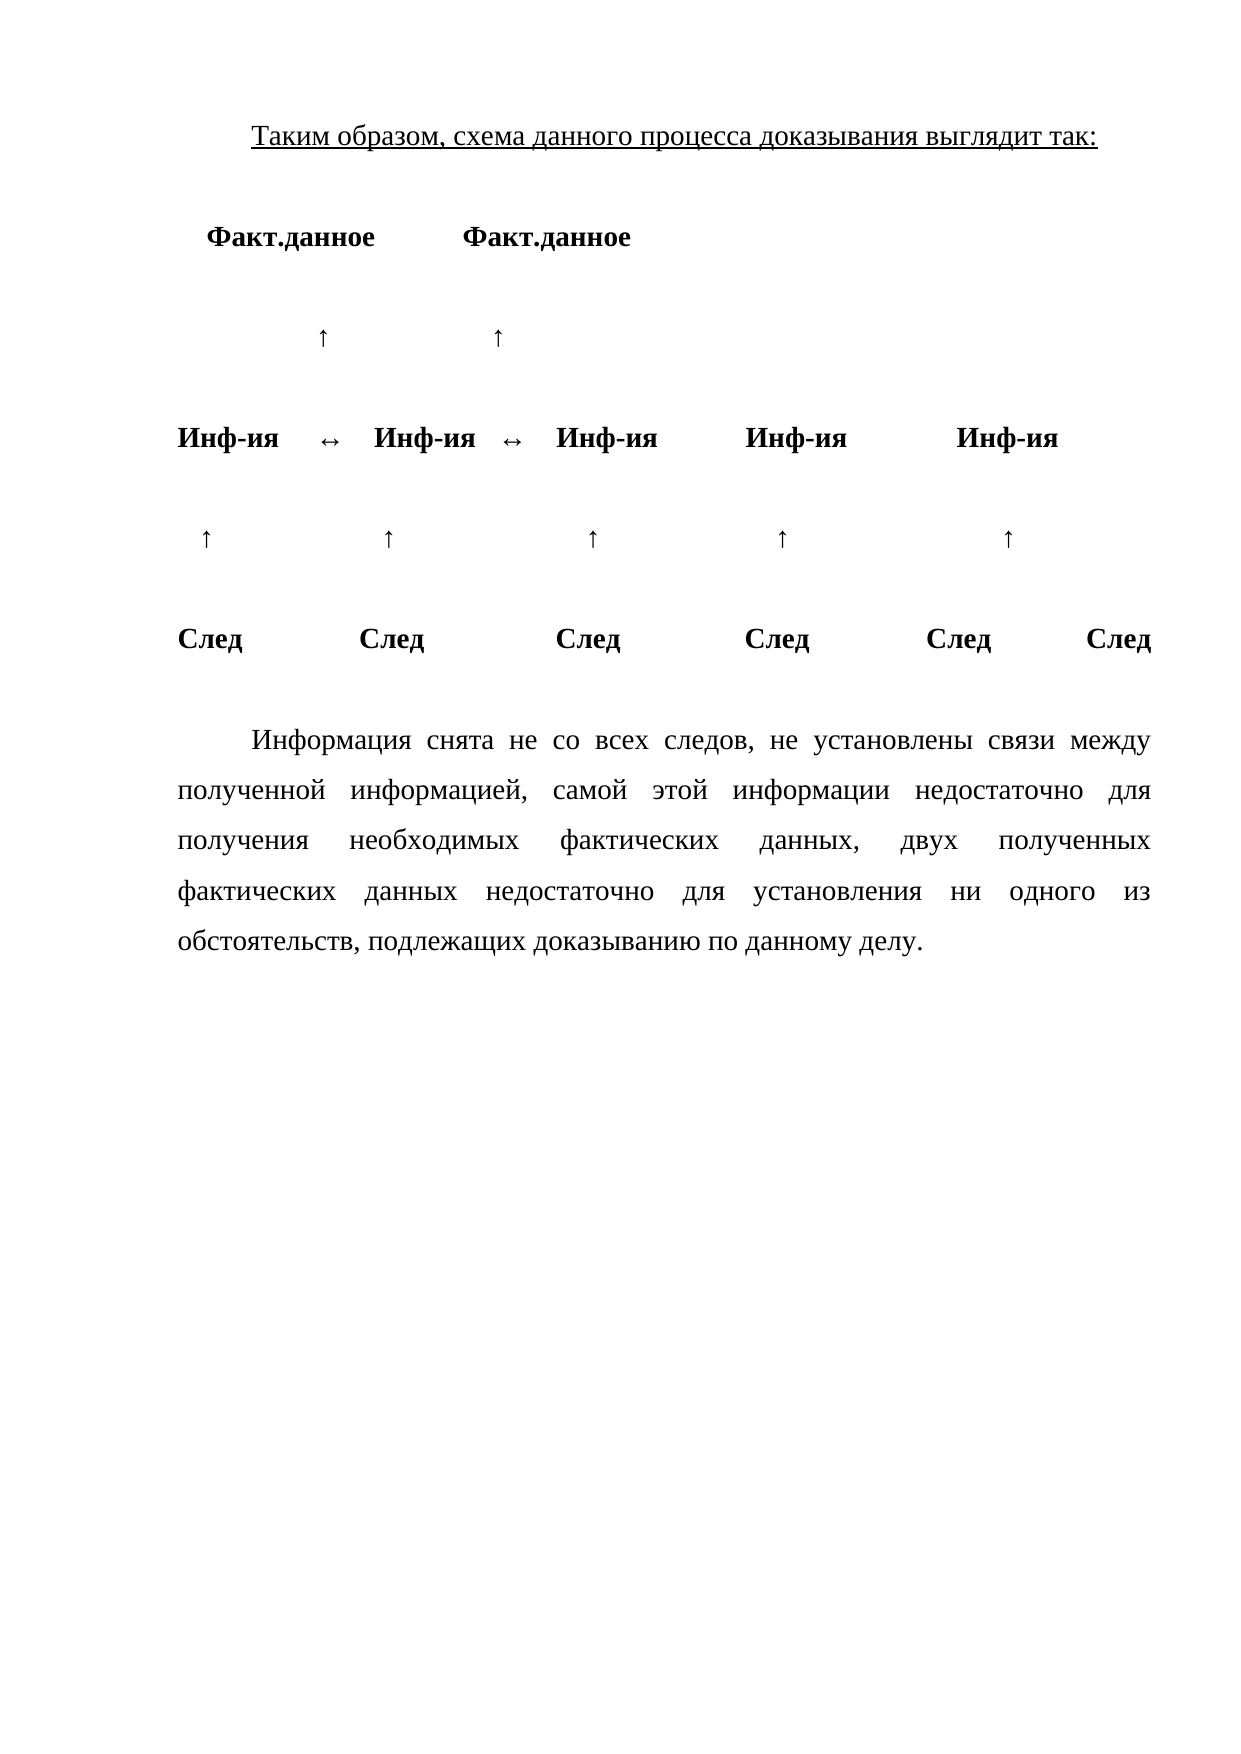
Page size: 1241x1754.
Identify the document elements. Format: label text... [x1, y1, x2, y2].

text Факт.данное Факт.данное [177, 219, 1152, 252]
text След След След След След След [177, 621, 1152, 655]
text Инф-ия ↔ Инф-ия ↔ Инф-ия Инф-ия Инф-ия [177, 420, 1152, 453]
text Таким образом, схема данного процесса доказывания выглядит так: [177, 118, 1152, 152]
text ↑ ↑ [177, 319, 1152, 353]
text ↑ ↑ ↑ ↑ ↑ [177, 521, 1152, 554]
text Информация снята не со всех следов, не установлены связи между полученной информацией, самой этой информации недостаточно для получения необходимых фактических данных, двух полученных фактических данных недостаточно для установления ни одного из обстоятельств, подлежащих доказыванию по данному делу. [177, 722, 1152, 957]
